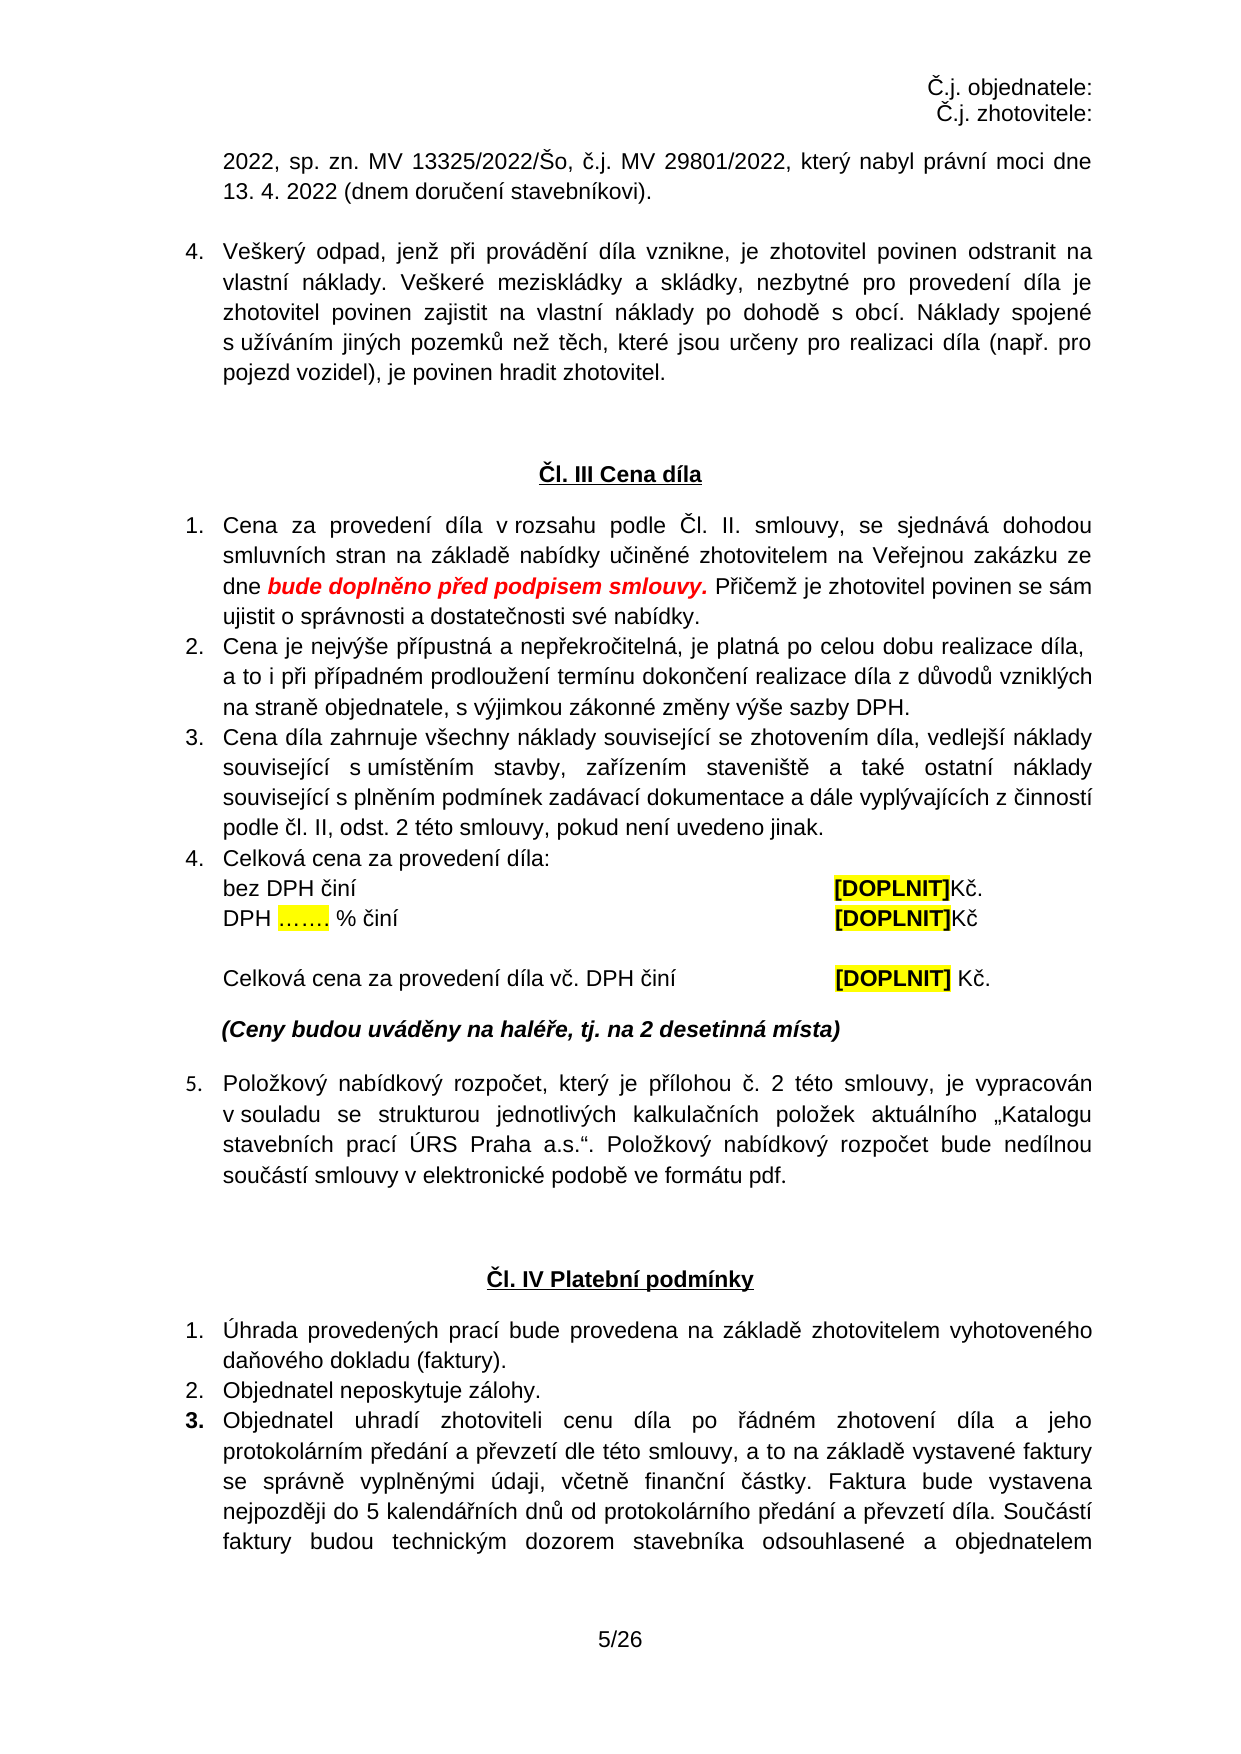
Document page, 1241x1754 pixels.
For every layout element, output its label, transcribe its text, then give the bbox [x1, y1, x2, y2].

list Celková cena za provedení díla vč. DPH činí [DOPLNIT] Kč. [223, 965, 835, 992]
list Objednatel neposkytuje zálohy. [185, 1377, 1093, 1403]
text Čl. III Cena díla [148, 461, 1093, 487]
text (Ceny budou uváděny na haléře, tj. na 2 desetinná místa) [148, 1016, 1093, 1043]
list Veškerý odpad, jenž při provádění díla vznikne, je zhotovitel povinen odstranit na vlastní náklady. Veškeré meziskládky a skládky, nezbytné pro provedení díla je zhotovitel povinen zajistit na vlastní náklady po dohodě s obcí. Náklady spojené s užíváním jiných pozemků než těch, které jsou určeny pro realizaci díla (např. pro pojezd vozidel), je povinen hradit zhotovitel. [185, 238, 1093, 385]
list Celková cena za provedení díla vč. DPH činí [DOPLNIT] Kč. [951, 965, 1093, 992]
list Cena díla zahrnuje všechny náklady související se zhotovením díla, vedlejší náklady související s umístěním stavby, zařízením staveniště a také ostatní náklady související s plněním podmínek zadávací dokumentace a dále vyplývajících z činností podle čl. II, odst. 2 této smlouvy, pokud není uvedeno jinak. [185, 724, 1093, 841]
list Položkový nabídkový rozpočet, který je přílohou č. 2 této smlouvy, je vypracován v souladu se strukturou jednotlivých kalkulačních položek aktuálního „Katalogu stavebních prací ÚRS Praha a.s.“. Položkový nabídkový rozpočet bude nedílnou součástí smlouvy v elektronické podobě ve formátu pdf. [185, 1069, 1093, 1190]
list DPH ……. % činí [DOPLNIT]Kč [223, 905, 1093, 961]
list bez DPH činí [DOPLNIT]Kč. [950, 875, 1093, 901]
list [185, 1407, 1093, 1554]
list bez DPH činí [DOPLNIT]Kč. [223, 875, 834, 901]
list Úhrada provedených prací bude provedena na základě zhotovitelem vyhotoveného daňového dokladu (faktury). [185, 1317, 1093, 1373]
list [185, 148, 1093, 204]
list Cena za provedení díla v rozsahu podle Čl. II. smlouvy, se sjednává dohodou smluvních stran na základě nabídky učiněné zhotovitelem na Veřejnou zakázku ze dne bude doplněno před podpisem smlouvy. Přičemž je zhotovitel povinen se sám ujistit o správnosti a dostatečnosti své nabídky. [185, 512, 1093, 629]
list Cena je nejvýše přípustná a nepřekročitelná, je platná po celou dobu realizace díla, a to i při případném prodloužení termínu dokončení realizace díla z důvodů vzniklých na straně objednatele, s výjimkou zákonné změny výše sazby DPH. [185, 633, 1093, 720]
list Celková cena za provedení díla: [185, 844, 1093, 871]
text Čl. IV Platební podmínky [148, 1266, 1093, 1292]
